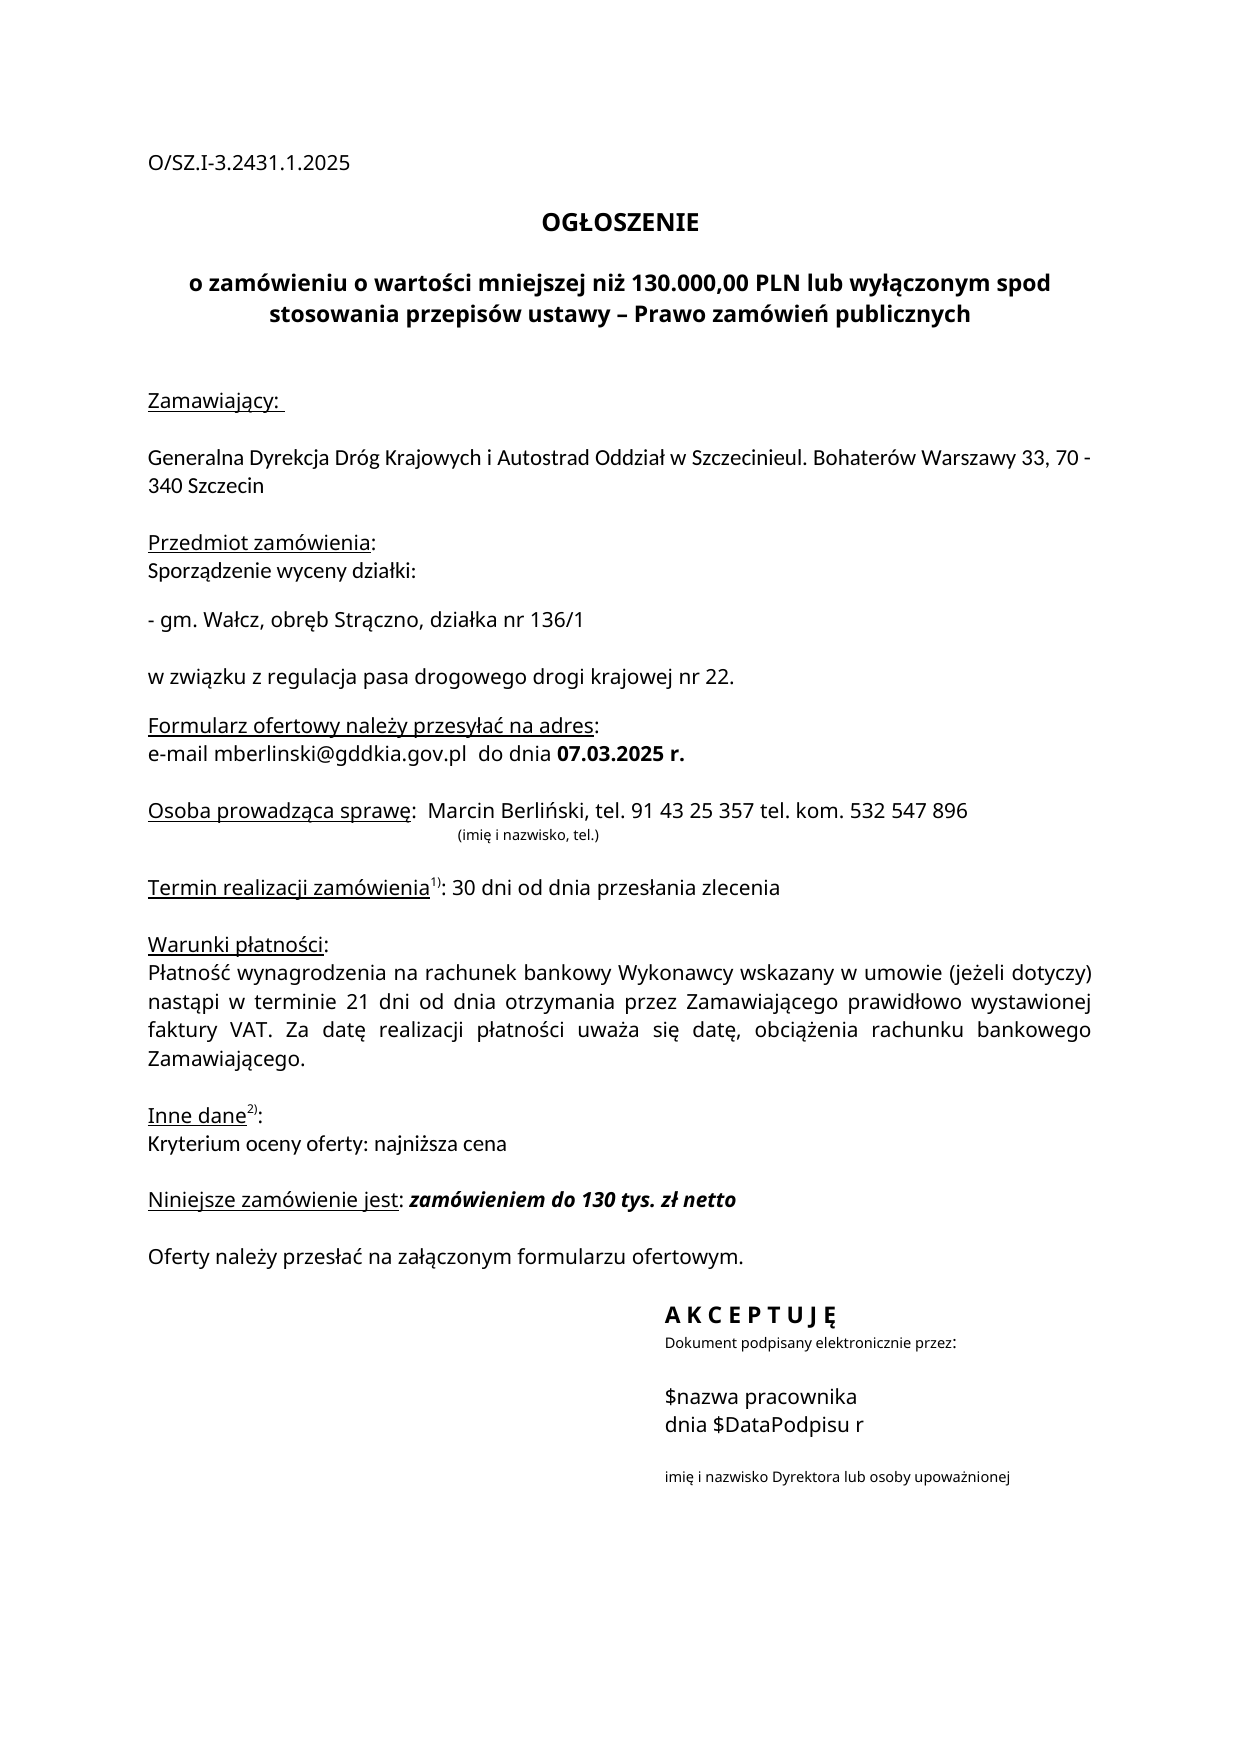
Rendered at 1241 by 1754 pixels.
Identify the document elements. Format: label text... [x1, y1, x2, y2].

text Zamawiający: [148, 386, 1093, 415]
text A K C E P T U J Ę [664, 1299, 1093, 1331]
text Dokument podpisany elektronicznie przez: [664, 1331, 1093, 1353]
text Osoba prowadząca sprawę: [148, 796, 1093, 825]
text $nazwa pracownika [664, 1382, 1093, 1410]
text Przedmiot zamówienia: [148, 528, 1093, 556]
text O/SZ.I-3.2431.1.2025 [148, 148, 1093, 176]
text OGŁOSZENIE [148, 204, 1093, 238]
text Niniejsze zamówienie jest: [148, 1186, 1093, 1214]
text imię i nazwisko Dyrektora lub osoby upoważnionej [664, 1467, 1093, 1487]
text o zamówieniu o wartości mniejszej niż 130.000,00 PLN lub wyłączonym spod stosowania przepisów ustawy – Prawo zamówień publicznych [148, 267, 1093, 329]
text Warunki płatności: [148, 930, 1093, 958]
text Płatność wynagrodzenia na rachunek bankowy Wykonawcy wskazany w umowie (jeżeli dotyczy) nastąpi w terminie dni od dnia otrzymania przez Zamawiającego prawidłowo wystawionej faktury VAT. Za datę realizacji płatności uważa się datę, obciążenia rachunku bankowego Zamawiającego. [148, 958, 1093, 1072]
text (imię i nazwisko, tel.) [458, 825, 1093, 845]
text Inne dane2): [148, 1101, 1093, 1129]
text Formularz ofertowy należy przesyłać na adres: [148, 711, 1093, 739]
text Termin realizacji zamówienia1): [148, 873, 1093, 902]
text Oferty należy przesłać na załączonym formularzu ofertowym. [148, 1242, 1093, 1271]
text dnia $DataPodpisu r [664, 1410, 1093, 1439]
text e-mail do dnia r. [148, 739, 1093, 768]
